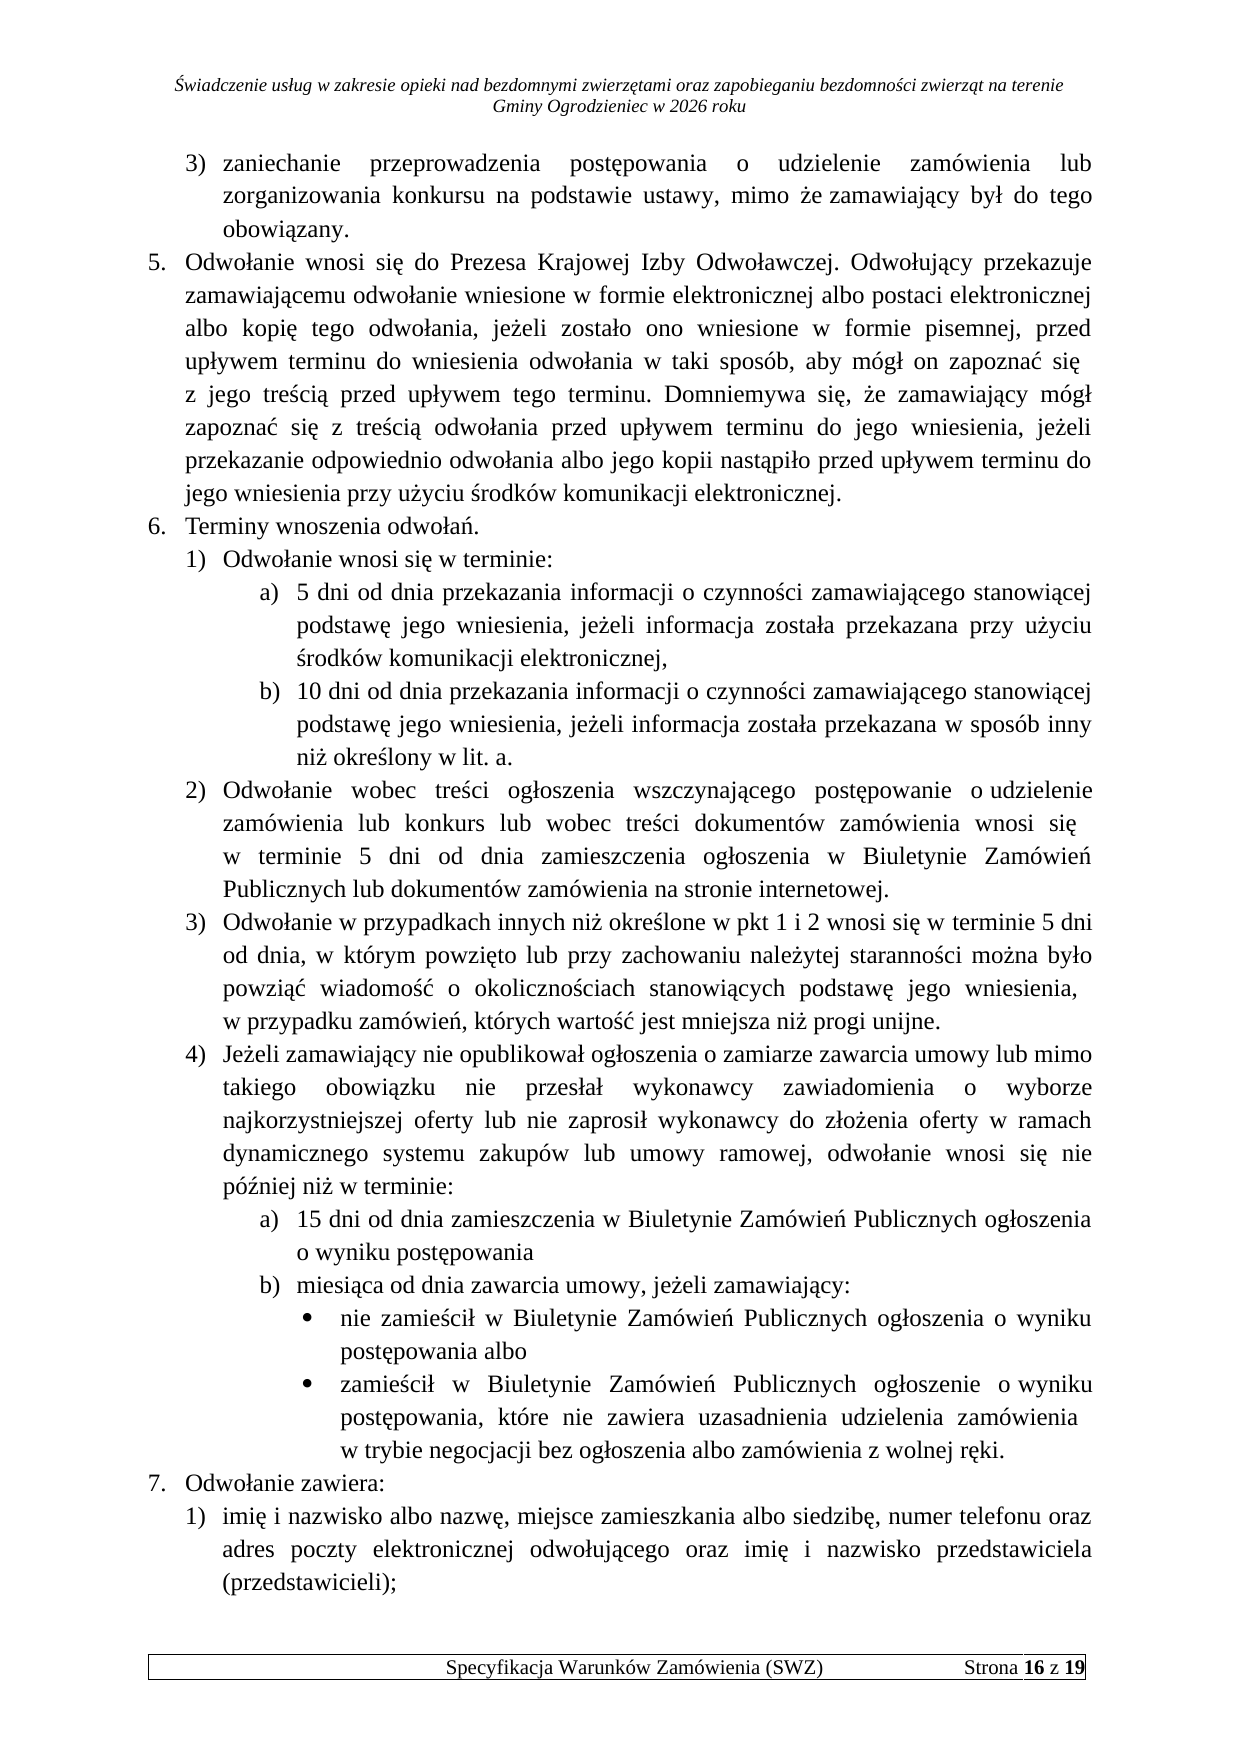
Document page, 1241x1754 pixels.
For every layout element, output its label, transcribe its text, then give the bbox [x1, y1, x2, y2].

list imię i nazwisko albo nazwę, miejsce zamieszkania albo siedzibę, numer telefonu oraz adres poczty elektronicznej odwołującego oraz imię i nazwisko przedstawiciela (przedstawicieli); [185, 1501, 1093, 1596]
list Odwołanie w przypadkach innych niż określone w pkt 1 i 2 wnosi się w terminie 5 dni od dnia, w którym powzięto lub przy zachowaniu należytej staranności można było powziąć wiadomość o okolicznościach stanowiących podstawę jego wniesienia, w przypadku zamówień, których wartość jest mniejsza niż progi unijne. [185, 907, 1093, 1035]
list Jeżeli zamawiający nie opublikował ogłoszenia o zamiarze zawarcia umowy lub mimo takiego obowiązku nie przesłał wykonawcy zawiadomienia o wyborze najkorzystniejszej oferty lub nie zaprosił wykonawcy do złożenia oferty w ramach dynamicznego systemu zakupów lub umowy ramowej, odwołanie wnosi się nie później niż w terminie: [185, 1039, 1093, 1200]
list zaniechanie przeprowadzenia postępowania o udzielenie zamówienia lub zorganizowania konkursu na podstawie ustawy, mimo że zamawiający był do tego obowiązany. [185, 148, 1093, 242]
list Odwołanie wobec treści ogłoszenia wszczynającego postępowanie o udzielenie zamówienia lub konkurs lub wobec treści dokumentów zamówienia wnosi się w terminie 5 dni od dnia zamieszczenia ogłoszenia w Biuletynie Zamówień Publicznych lub dokumentów zamówienia na stronie internetowej. [185, 775, 1093, 903]
list nie zamieścił w Biuletynie Zamówień Publicznych ogłoszenia o wyniku postępowania albo [303, 1303, 1093, 1365]
list 10 dni od dnia przekazania informacji o czynności zamawiającego stanowiącej podstawę jego wniesienia, jeżeli informacja została przekazana w sposób inny niż określony w lit. a. [259, 676, 1093, 771]
list Odwołanie wnosi się w terminie: [185, 544, 1093, 573]
list Odwołanie wnosi się do Prezesa Krajowej Izby Odwoławczej. Odwołujący przekazuje zamawiającemu odwołanie wniesione w formie elektronicznej albo postaci elektronicznej albo kopię tego odwołania, jeżeli zostało ono wniesione w formie pisemnej, przed upływem terminu do wniesienia odwołania w taki sposób, aby mógł on zapoznać się z jego treścią przed upływem tego terminu. Domniemywa się, że zamawiający mógł zapoznać się z treścią odwołania przed upływem terminu do jego wniesienia, jeżeli przekazanie odpowiednio odwołania albo jego kopii nastąpiło przed upływem terminu do jego wniesienia przy użyciu środków komunikacji elektronicznej. [148, 247, 1093, 507]
list Terminy wnoszenia odwołań. [148, 511, 1093, 539]
list zamieścił w Biuletynie Zamówień Publicznych ogłoszenie o wyniku postępowania, które nie zawiera uzasadnienia udzielenia zamówienia w trybie negocjacji bez ogłoszenia albo zamówienia z wolnej ręki. [303, 1369, 1093, 1464]
list Odwołanie zawiera: [148, 1468, 1093, 1497]
list 15 dni od dnia zamieszczenia w Biuletynie Zamówień Publicznych ogłoszenia o wyniku postępowania [259, 1204, 1093, 1266]
list 5 dni od dnia przekazania informacji o czynności zamawiającego stanowiącej podstawę jego wniesienia, jeżeli informacja została przekazana przy użyciu środków komunikacji elektronicznej, [259, 577, 1093, 672]
list miesiąca od dnia zawarcia umowy, jeżeli zamawiający: [259, 1270, 1093, 1299]
